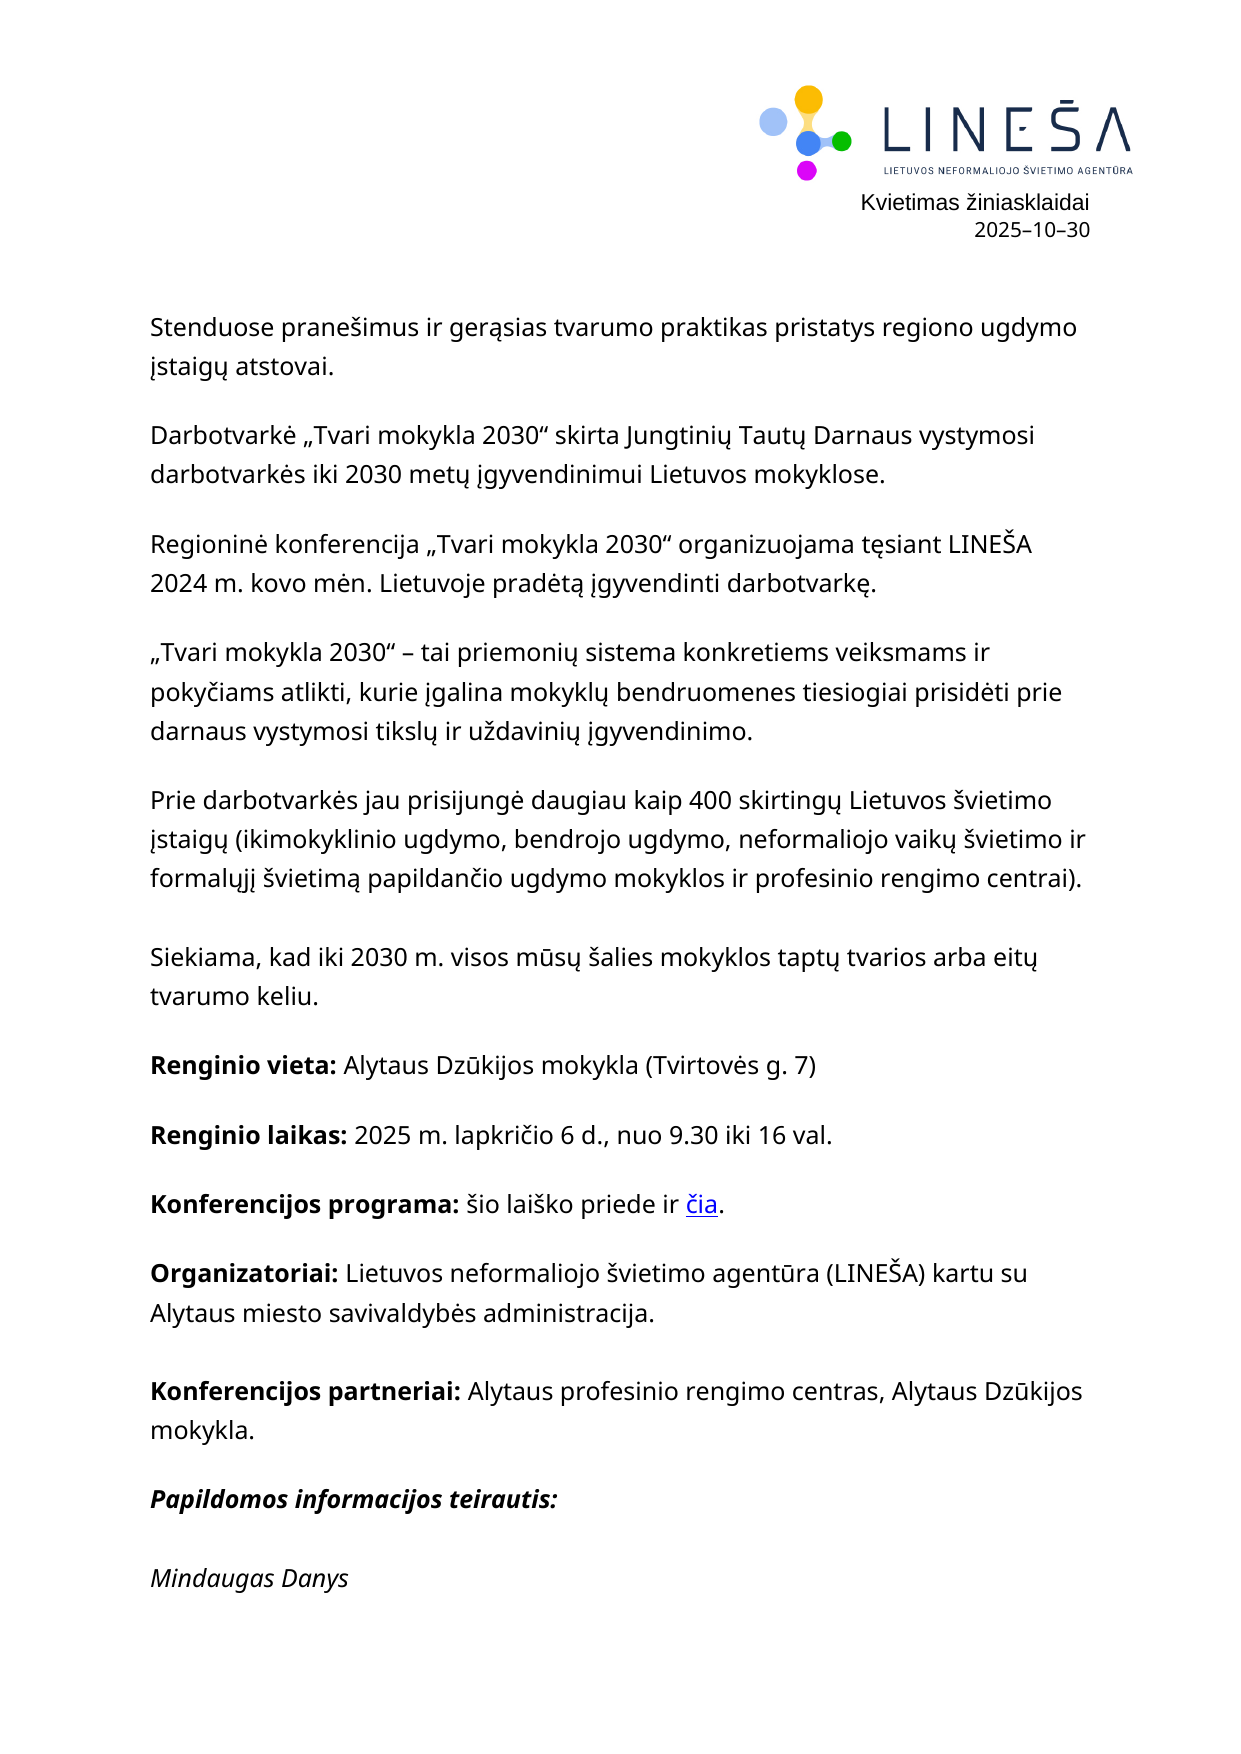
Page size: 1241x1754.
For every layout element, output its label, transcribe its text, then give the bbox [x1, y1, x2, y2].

picture [736, 75, 1154, 189]
text Organizatoriai: Lietuvos neformaliojo švietimo agentūra (LINEŠA) kartu su Alytaus miesto savivaldybės administracija. [150, 1256, 1090, 1329]
text „Tvari mokykla 2030“ – tai priemonių sistema konkretiems veiksmams ir pokyčiams atlikti, kurie įgalina mokyklų bendruomenes tiesiogiai prisidėti prie darnaus vystymosi tikslų ir uždavinių įgyvendinimo. [150, 635, 1090, 747]
text Siekiama, kad iki 2030 m. visos mūsų šalies mokyklos taptų tvarios arba eitų tvarumo keliu. [150, 939, 1090, 1013]
text Mindaugas Danys [150, 1560, 1090, 1594]
text Prie darbotvarkės jau prisijungė daugiau kaip 400 skirtingų Lietuvos švietimo įstaigų (ikimokyklinio ugdymo, bendrojo ugdymo, neformaliojo vaikų švietimo ir formalųjį švietimą papildančio ugdymo mokyklos ir profesinio rengimo centrai). [150, 783, 1090, 895]
text Renginio laikas: 2025 m. lapkričio 6 d., nuo 9.30 iki 16 val. [150, 1117, 1090, 1151]
text Darbotvarkė „Tvari mokykla 2030“ skirta Jungtinių Tautų Darnaus vystymosi darbotvarkės iki 2030 metų įgyvendinimui Lietuvos mokyklose. [150, 418, 1090, 491]
text Konferencijos programa: šio laiško priede ir čia. [150, 1187, 1090, 1221]
text Papildomos informacijos teirautis: [150, 1482, 1090, 1516]
text Stenduose pranešimus ir gerąsias tvarumo praktikas pristatys regiono ugdymo įstaigų atstovai. [150, 309, 1090, 383]
text Renginio vieta: Alytaus Dzūkijos mokykla (Tvirtovės g. 7) [150, 1048, 1090, 1082]
text Konferencijos partneriai: Alytaus profesinio rengimo centras, Alytaus Dzūkijos mokykla. [150, 1373, 1090, 1447]
text Regioninė konferencija „Tvari mokykla 2030“ organizuojama tęsiant LINEŠA 2024 m. kovo mėn. Lietuvoje pradėtą įgyvendinti darbotvarkę. [150, 526, 1090, 600]
